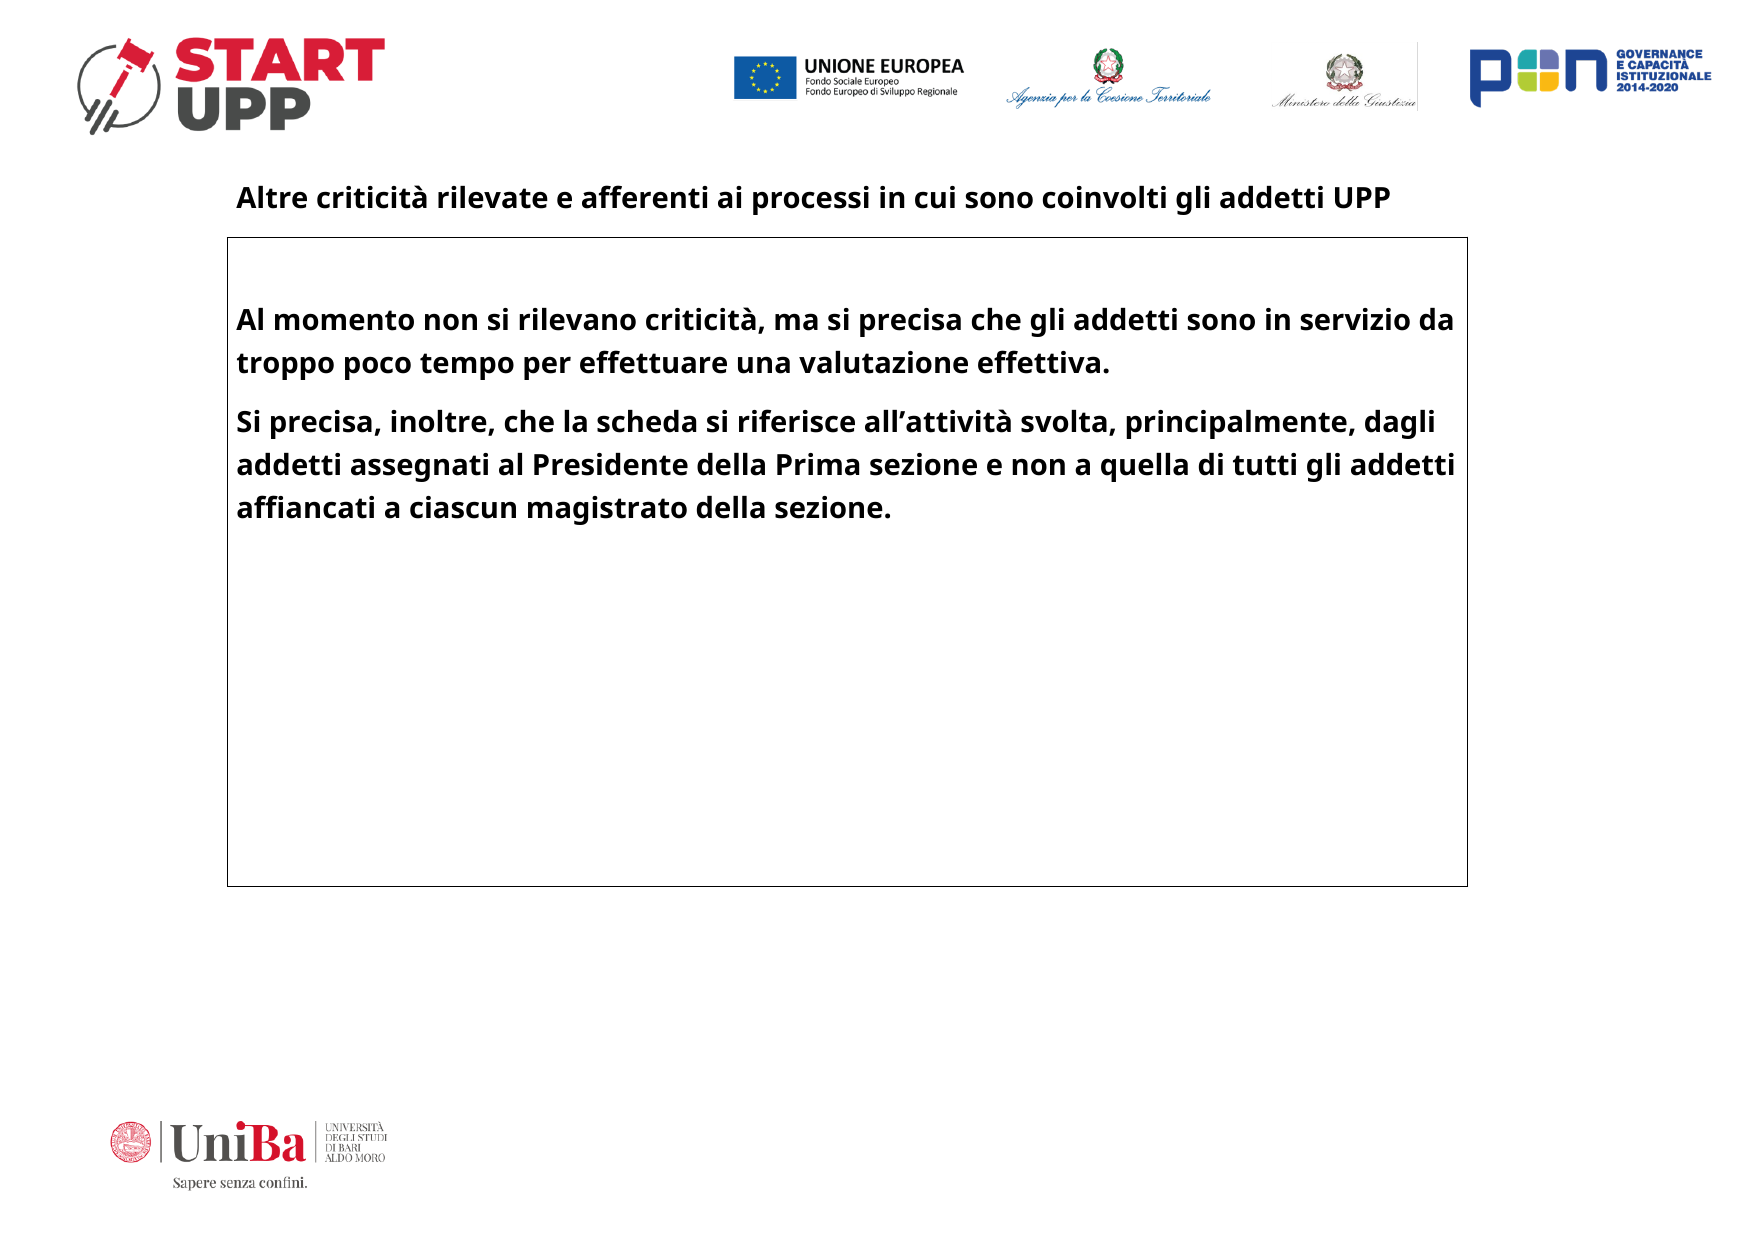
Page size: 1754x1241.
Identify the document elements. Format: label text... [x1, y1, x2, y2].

text Al momento non si rilevano criticità, ma si precisa che gli addetti sono in servizio da troppo poco tempo per effettuare una valutazione effettiva. [228, 296, 1467, 382]
text Altre criticità rilevate e afferenti ai processi in cui sono coinvolti gli addetti UPP [236, 177, 1459, 217]
picture [718, 42, 1720, 111]
picture [92, 1107, 399, 1202]
picture [56, 28, 398, 144]
text Si precisa, inoltre, che la scheda si riferisce all’attività svolta, principalmente, dagli addetti assegnati al Presidente della Prima sezione e non a quella di tutti gli addetti affiancati a ciascun magistrato della sezione. [228, 398, 1467, 527]
